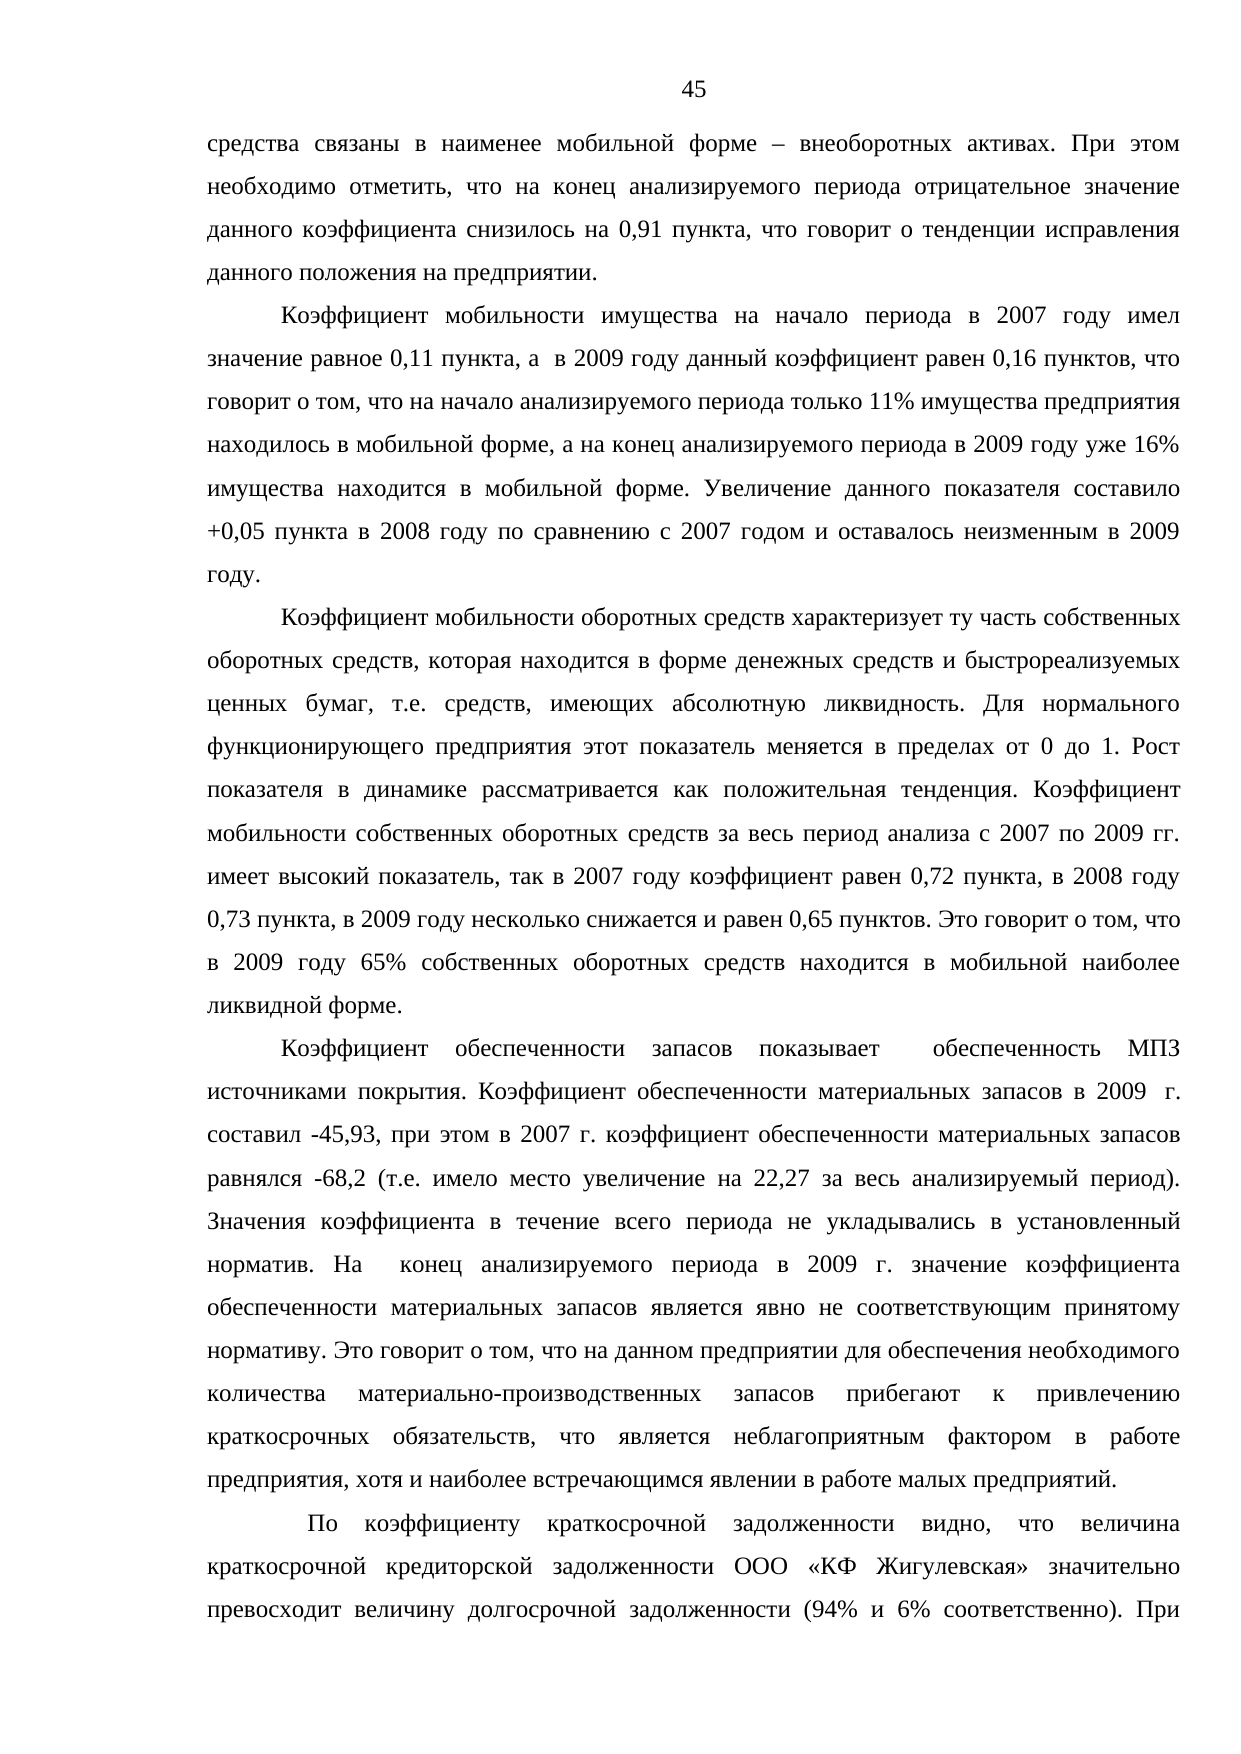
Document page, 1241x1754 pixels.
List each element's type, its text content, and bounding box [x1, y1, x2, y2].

text Коэффициент мобильности оборотных средств характеризует ту часть собственных оборотных средств, которая находится в форме денежных средств и быстрореализуемых ценных бумаг, т.е. средств, имеющих абсолютную ликвидность. Для нормального функционирующего предприятия этот показатель меняется в пределах от 0 до 1. Рост показателя в динамике рассматривается как положительная тенденция. Коэффициент мобильности собственных оборотных средств за весь период анализа с 2007 по 2009 гг. имеет высокий показатель, так в 2007 году коэффициент равен 0,72 пункта, в 2008 году 0,73 пункта, в 2009 году несколько снижается и равен 0,65 пунктов. Это говорит о том, что в 2009 году 65% собственных оборотных средств находится в мобильной наиболее ликвидной форме. [207, 602, 1181, 1019]
text Коэффициент мобильности имущества на начало периода в 2007 году имел значение равное 0,11 пункта, а в 2009 году данный коэффициент равен 0,16 пунктов, что говорит о том, что на начало анализируемого периода только 11% имущества предприятия находилось в мобильной форме, а на конец анализируемого периода в 2009 году уже 16% имущества находится в мобильной форме. Увеличение данного показателя составило +0,05 пункта в 2008 году по сравнению с 2007 годом и оставалось неизменным в 2009 году. [207, 300, 1181, 588]
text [207, 128, 1181, 286]
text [207, 1508, 1181, 1623]
text Коэффициент обеспеченности запасов показывает обеспеченность МПЗ источниками покрытия. Коэффициент обеспеченности материальных запасов в 2009 г. составил -45,93, при этом в 2007 г. коэффициент обеспеченности материальных запасов равнялся -68,2 (т.е. имело место увеличение на 22,27 за весь анализируемый период). Значения коэффициента в течение всего периода не укладывались в установленный норматив. На конец анализируемого периода в 2009 г. значение коэффициента обеспеченности материальных запасов является явно не соответствующим принятому нормативу. Это говорит о том, что на данном предприятии для обеспечения необходимого количества материально-производственных запасов прибегают к привлечению краткосрочных обязательств, что является неблагоприятным фактором в работе предприятия, хотя и наиболее встречающимся явлении в работе малых предприятий. [207, 1033, 1181, 1493]
